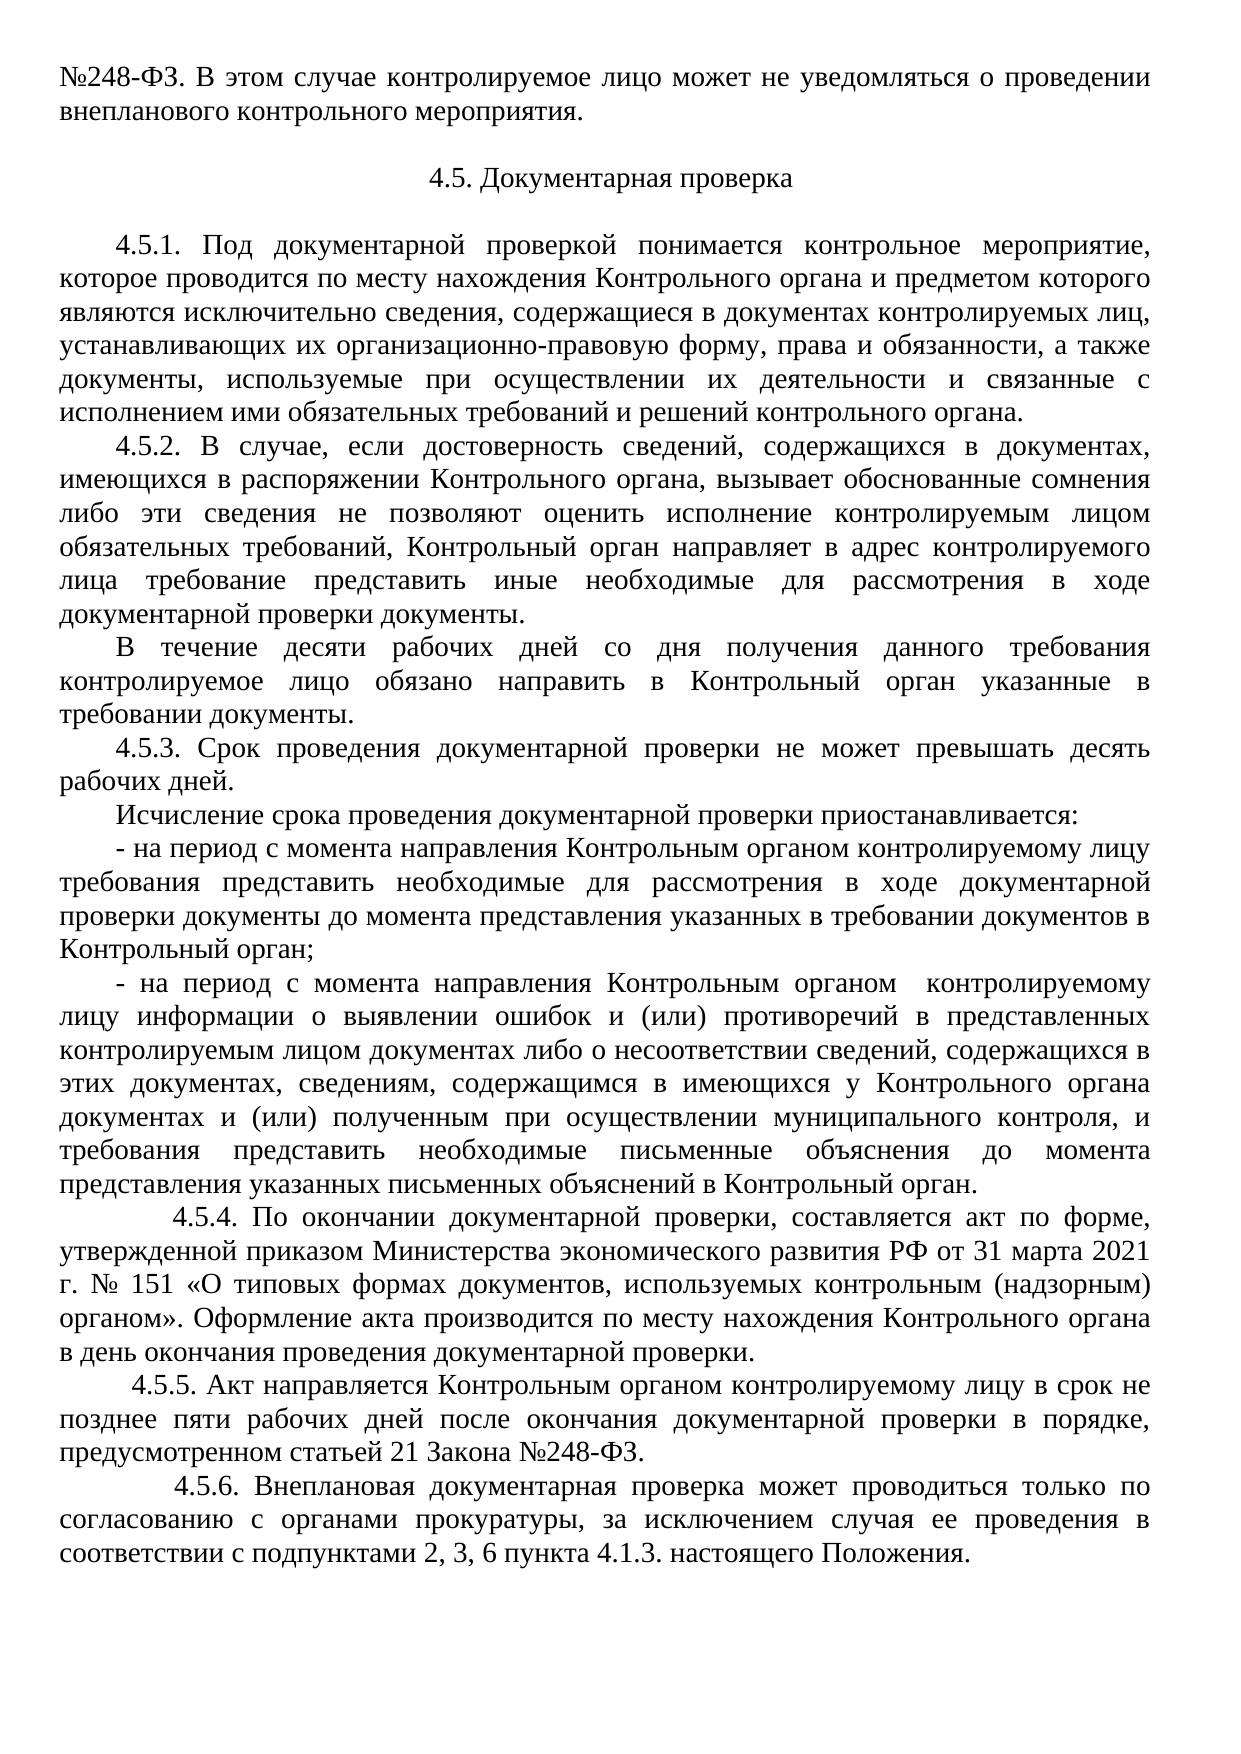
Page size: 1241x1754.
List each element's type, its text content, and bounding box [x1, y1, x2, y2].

list 4.5.3. Срок проведения документарной проверки не может превышать десять рабочих дней. [59, 730, 1152, 797]
list 4.5.4. По окончании документарной проверки, составляется акт по форме, утвержденной приказом Министерства экономического развития РФ от 31 марта 2021 г. № 151 «О типовых формах документов, используемых контрольным (надзорным) органом». Оформление акта производится по месту нахождения Контрольного органа в день окончания проведения документарной проверки. [59, 1199, 1152, 1367]
list - на период с момента направления Контрольным органом контролируемому лицу требования представить необходимые для рассмотрения в ходе документарной проверки документы до момента представления указанных в требовании документов в Контрольный орган; [59, 831, 1152, 965]
text 4.5.2. В случае, если достоверность сведений, содержащихся в документах, имеющихся в распоряжении Контрольного органа, вызывает обоснованные сомнения либо эти сведения не позволяют оценить исполнение контролируемым лицом обязательных требований, Контрольный орган направляет в адрес контролируемого лица требование представить иные необходимые для рассмотрения в ходе документарной проверки документы. [59, 428, 1152, 629]
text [59, 59, 1152, 126]
text В течение десяти рабочих дней со дня получения данного требования контролируемое лицо обязано направить в Контрольный орган указанные в требовании документы. [59, 629, 1152, 730]
list 4.5.5. Акт направляется Контрольным органом контролируемому лицу в срок не позднее пяти рабочих дней после окончания документарной проверки в порядке, предусмотренном статьей 21 Закона №248-ФЗ. [59, 1367, 1152, 1468]
list 4.5.6. Внеплановая документарная проверка может проводиться только по согласованию с органами прокуратуры, за исключением случая ее проведения в соответствии с подпунктами 2, 3, 6 пункта 4.1.3. настоящего Положения. [59, 1468, 1152, 1568]
list Исчисление срока проведения документарной проверки приостанавливается: [59, 797, 1152, 831]
text 4.5. Документарная проверка [59, 160, 1152, 193]
list - на период с момента направления Контрольным органом контролируемому лицу информации о выявлении ошибок и (или) противоречий в представленных контролируемым лицом документах либо о несоответствии сведений, содержащихся в этих документах, сведениям, содержащимся в имеющихся у Контрольного органа документах и (или) полученным при осуществлении муниципального контроля, и требования представить необходимые письменные объяснения до момента представления указанных письменных объяснений в Контрольный орган. [59, 965, 1152, 1199]
text 4.5.1. Под документарной проверкой понимается контрольное мероприятие, которое проводится по месту нахождения Контрольного органа и предметом которого являются исключительно сведения, содержащиеся в документах контролируемых лиц, устанавливающих их организационно-правовую форму, права и обязанности, а также документы, используемые при осуществлении их деятельности и связанные с исполнением ими обязательных требований и решений контрольного органа. [59, 227, 1152, 428]
